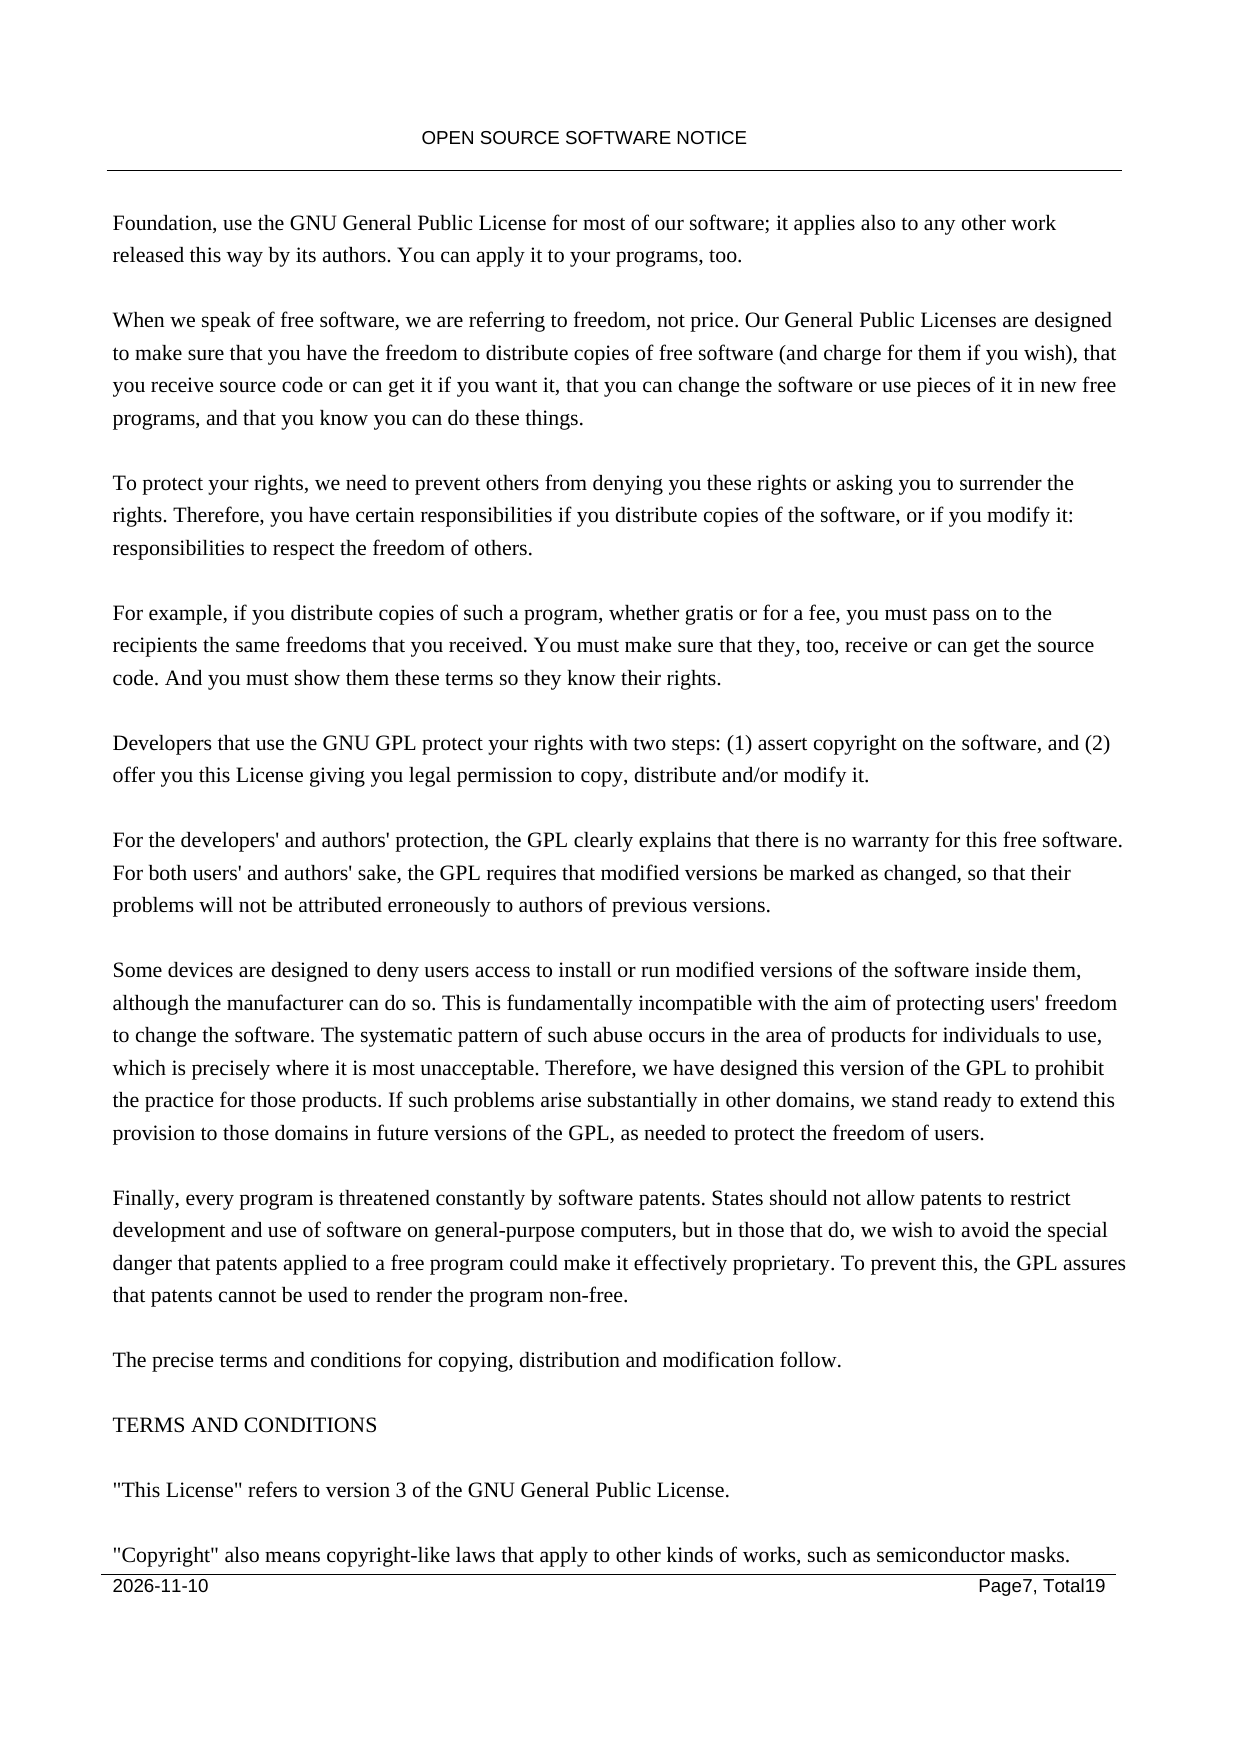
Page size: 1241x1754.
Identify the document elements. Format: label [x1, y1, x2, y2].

text [112, 206, 1128, 1571]
